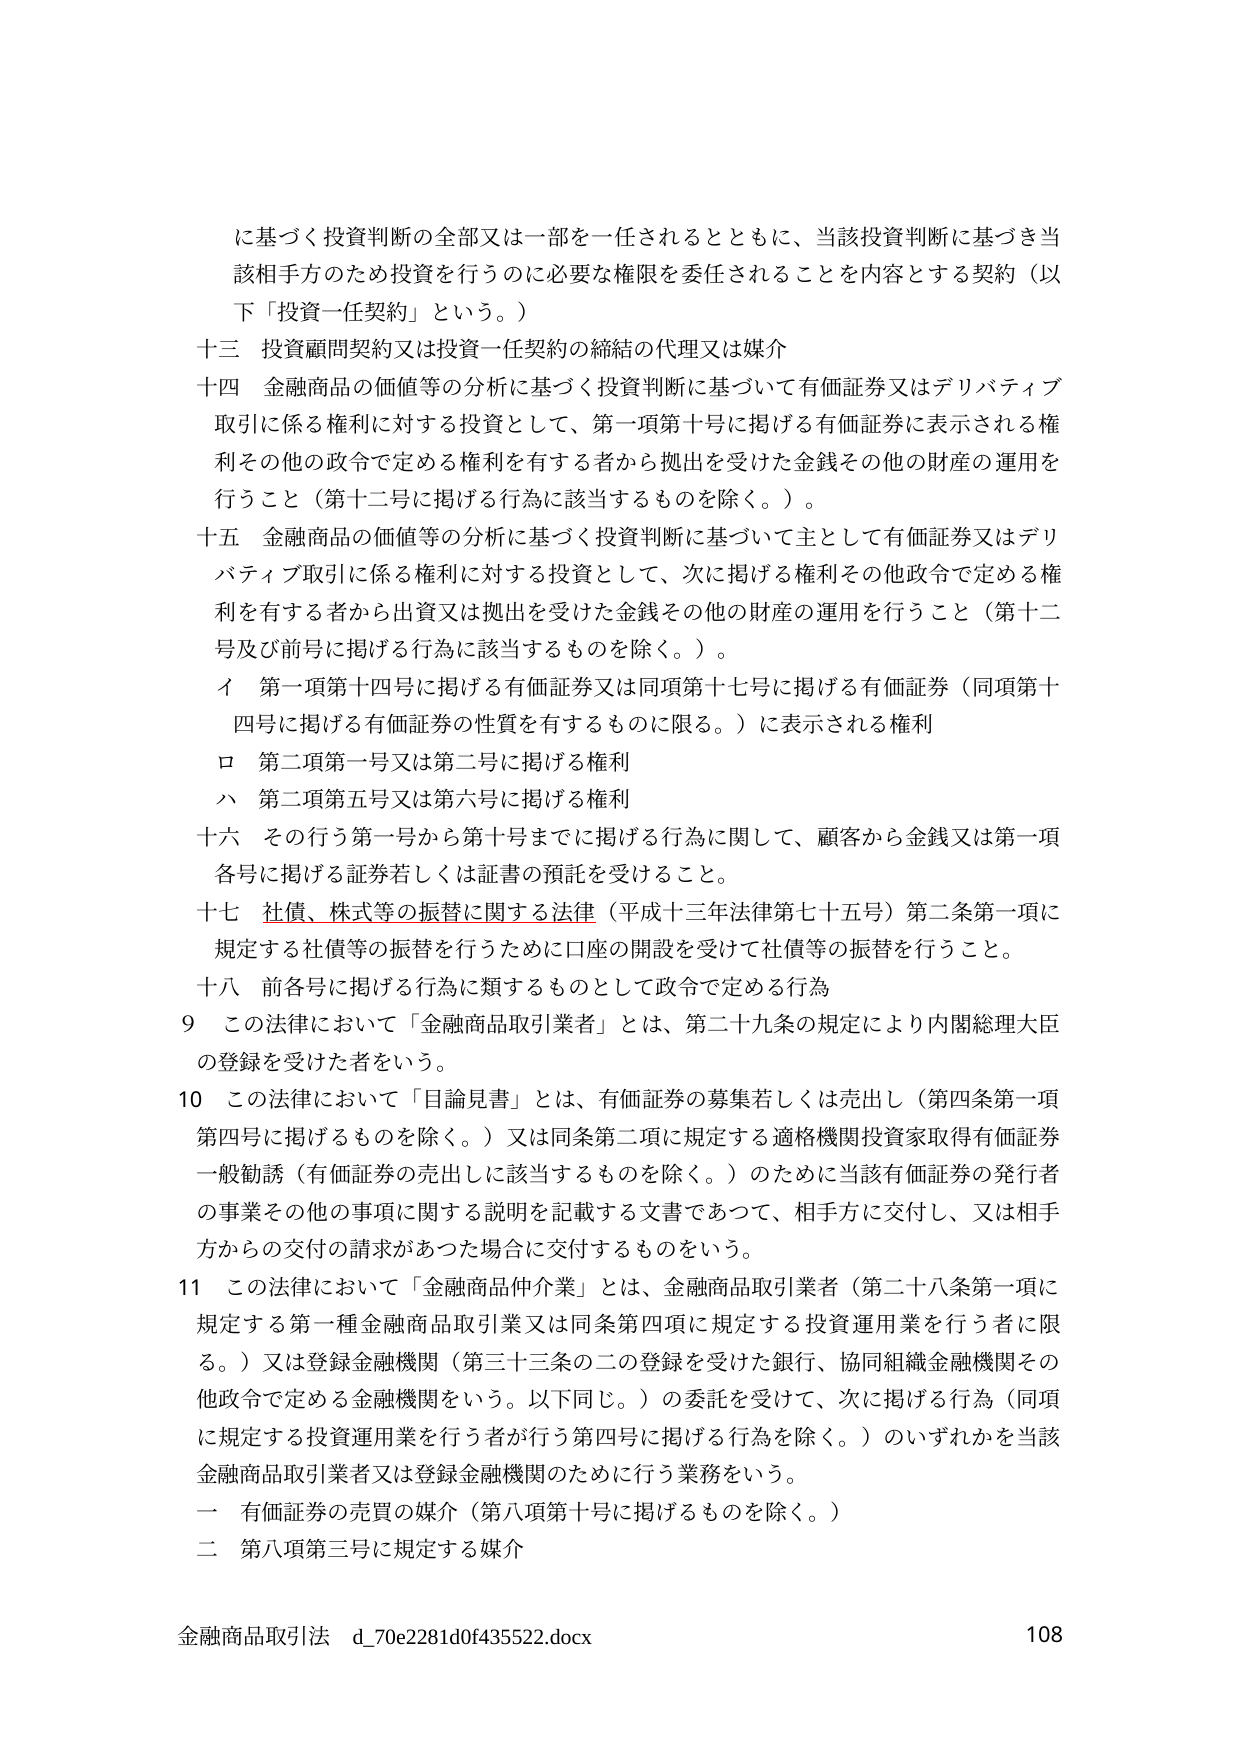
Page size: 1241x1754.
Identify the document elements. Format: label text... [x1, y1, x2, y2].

text 十七 社債、株式等の振替に関する法律（平成十三年法律第七十五号）第二条第一項に規定する社債等の振替を行うために口座の開設を受けて社債等の振替を行うこと。 [196, 892, 1063, 967]
text 十六 その行う第一号から第十号までに掲げる行為に関して、顧客から金銭又は第一項各号に掲げる証券若しくは証書の預託を受けること。 [196, 817, 1063, 892]
text ９ この法律において「金融商品取引業者」とは、第二十九条の規定により内閣総理大臣の登録を受けた者をいう。 [177, 1004, 1063, 1079]
text 十四 金融商品の価値等の分析に基づく投資判断に基づいて有価証券又はデリバティブ取引に係る権利に対する投資として、第一項第十号に掲げる有価証券に表示される権利その他の政令で定める権利を有する者から拠出を受けた金銭その他の財産の運用を行うこと（第十二号に掲げる行為に該当するものを除く。）。 [196, 367, 1063, 517]
text 二 第八項第三号に規定する媒介 [196, 1529, 1063, 1567]
text イ 第一項第十四号に掲げる有価証券又は同項第十七号に掲げる有価証券（同項第十四号に掲げる有価証券の性質を有するものに限る。）に表示される権利 [215, 667, 1063, 742]
text 十三 投資顧問契約又は投資一任契約の締結の代理又は媒介 [196, 329, 1063, 367]
text ハ 第二項第五号又は第六号に掲げる権利 [215, 779, 1063, 817]
text 一 有価証券の売買の媒介（第八項第十号に掲げるものを除く。） [196, 1492, 1063, 1529]
text ロ 第二項第一号又は第二号に掲げる権利 [215, 742, 1063, 779]
text 11 この法律において「金融商品仲介業」とは、金融商品取引業者（第二十八条第一項に規定する第一種金融商品取引業又は同条第四項に規定する投資運用業を行う者に限る。）又は登録金融機関（第三十三条の二の登録を受けた銀行、協同組織金融機関その他政令で定める金融機関をいう。以下同じ。）の委託を受けて、次に掲げる行為（同項に規定する投資運用業を行う者が行う第四号に掲げる行為を除く。）のいずれかを当該金融商品取引業者又は登録金融機関のために行う業務をいう。 [177, 1267, 1063, 1492]
text 十五 金融商品の価値等の分析に基づく投資判断に基づいて主として有価証券又はデリバティブ取引に係る権利に対する投資として、次に掲げる権利その他政令で定める権利を有する者から出資又は拠出を受けた金銭その他の財産の運用を行うこと（第十二号及び前号に掲げる行為に該当するものを除く。）。 [196, 517, 1063, 667]
text 10 この法律において「目論見書」とは、有価証券の募集若しくは売出し（第四条第一項第四号に掲げるものを除く。）又は同条第二項に規定する適格機関投資家取得有価証券一般勧誘（有価証券の売出しに該当するものを除く。）のために当該有価証券の発行者の事業その他の事項に関する説明を記載する文書であつて、相手方に交付し、又は相手方からの交付の請求があつた場合に交付するものをいう。 [177, 1079, 1063, 1267]
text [215, 217, 1063, 329]
text 十八 前各号に掲げる行為に類するものとして政令で定める行為 [196, 967, 1063, 1004]
